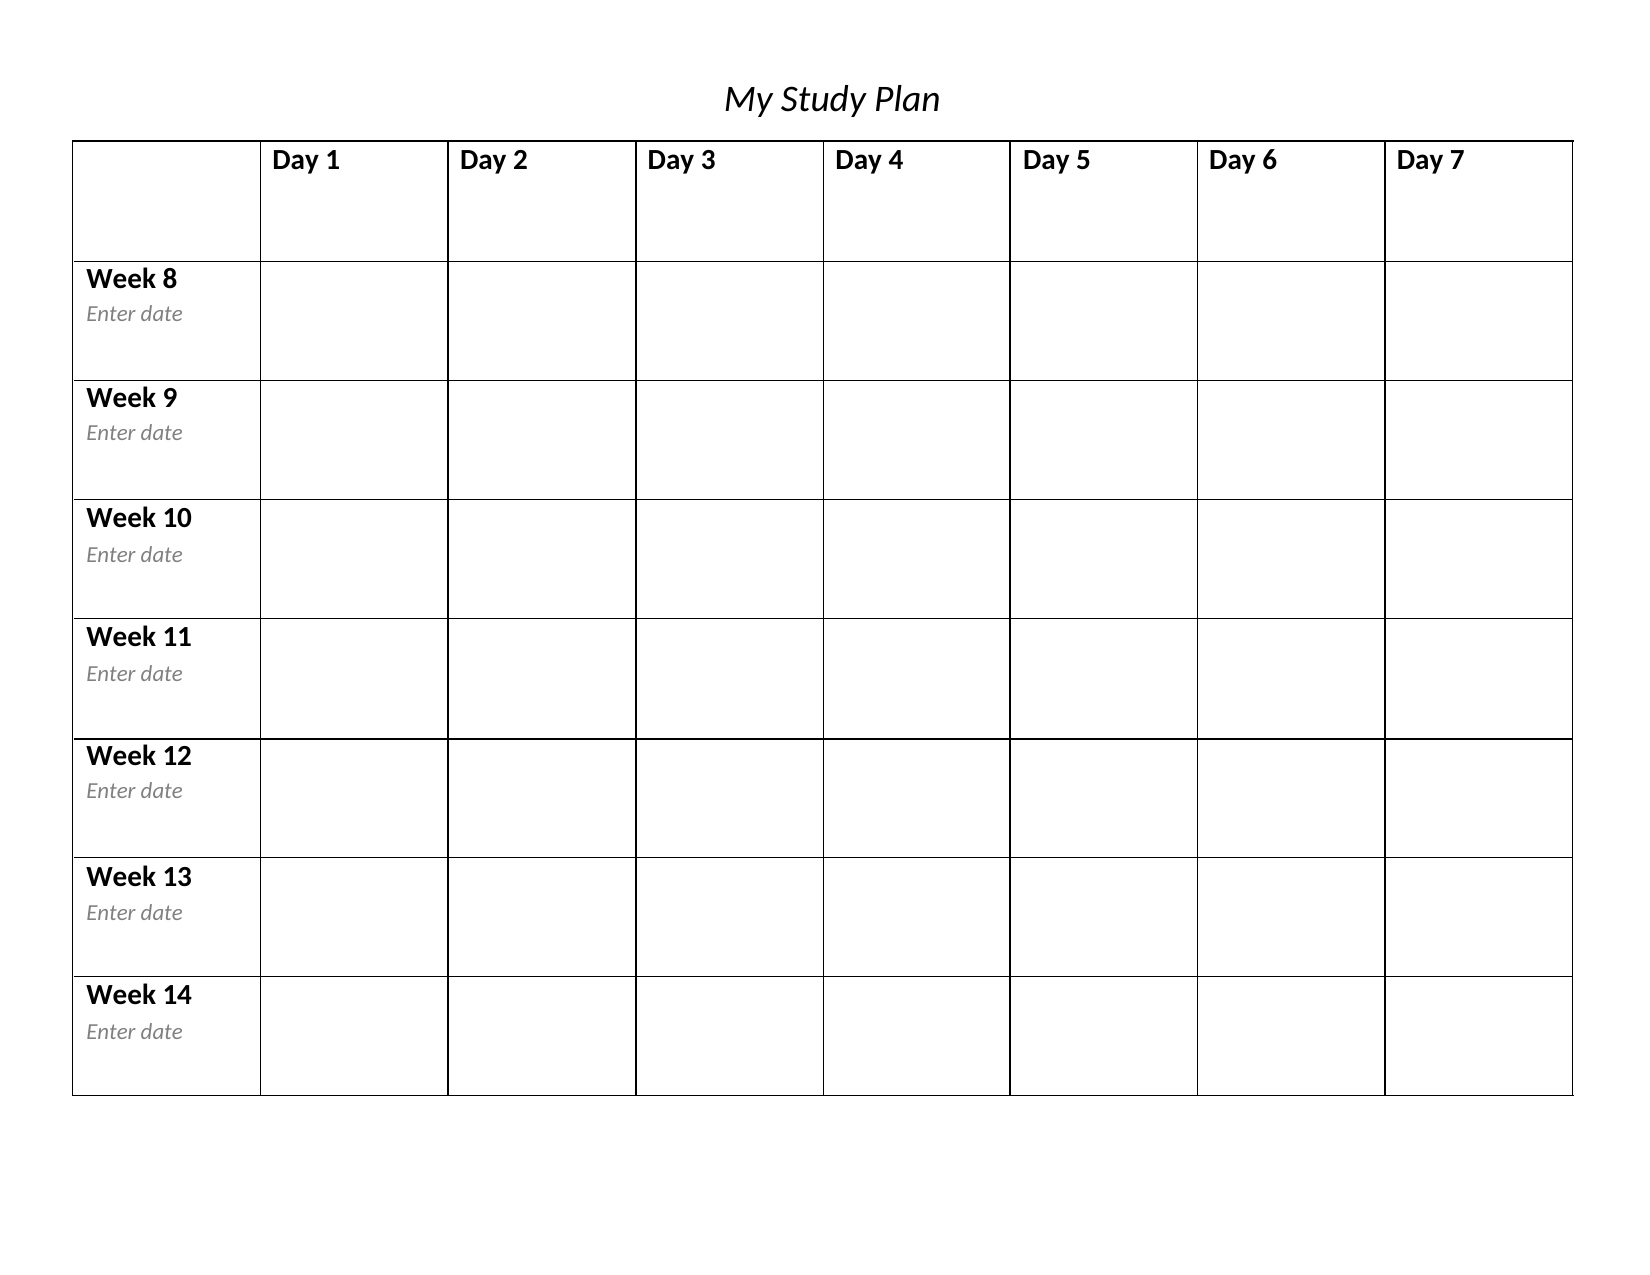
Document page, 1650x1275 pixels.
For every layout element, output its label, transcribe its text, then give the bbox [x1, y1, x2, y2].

table_cell [449, 740, 635, 857]
table_header Day 3 [637, 142, 823, 261]
table_cell [1386, 262, 1572, 380]
table_cell [637, 500, 823, 617]
table_cell Week 8 Enter date [73, 262, 260, 380]
table_cell [261, 740, 447, 857]
table_header Day 7 [1386, 142, 1572, 261]
table_cell [1011, 262, 1197, 380]
table_cell [449, 619, 635, 738]
table_cell [449, 858, 635, 976]
table_cell [261, 262, 447, 380]
table_cell [1011, 858, 1197, 976]
table_cell [261, 858, 447, 976]
table_cell [824, 381, 1009, 499]
table_header [73, 142, 260, 261]
table_cell [637, 619, 823, 738]
table_cell [824, 740, 1009, 857]
table_cell [1386, 977, 1572, 1094]
table_cell [449, 977, 635, 1094]
table_cell [1386, 381, 1572, 499]
table_cell [449, 381, 635, 499]
table_cell [261, 381, 447, 499]
table_cell [637, 858, 823, 976]
table_cell Week 10 Enter date [73, 500, 260, 617]
table_cell [637, 977, 823, 1094]
table_cell [637, 262, 823, 380]
table_cell [824, 858, 1009, 976]
table_cell [1198, 619, 1384, 738]
table_cell [1386, 619, 1572, 738]
table_header Day 4 [824, 142, 1009, 261]
table_cell [261, 500, 447, 617]
table_cell [261, 977, 447, 1094]
table_cell [449, 262, 635, 380]
table_cell [1198, 381, 1384, 499]
text My Study Plan [721, 75, 943, 121]
table_header Day 1 [261, 142, 447, 261]
table_header Day 2 [449, 142, 635, 261]
table_cell [1198, 858, 1384, 976]
table_header Day 6 [1198, 142, 1384, 261]
table_cell [449, 500, 635, 617]
table_cell [1198, 740, 1384, 857]
table_cell Week 13 Enter date [73, 858, 260, 976]
table_cell [261, 619, 447, 738]
table_cell [1011, 977, 1197, 1094]
table_cell Week 12 Enter date [73, 739, 260, 857]
table_cell [1386, 740, 1572, 857]
table_cell [824, 619, 1009, 738]
table_cell [1198, 977, 1384, 1094]
table_cell [824, 977, 1009, 1094]
table_cell [824, 262, 1009, 380]
table_cell [1011, 619, 1197, 738]
table_cell [1011, 500, 1197, 617]
table_cell Week 14 Enter date [73, 977, 260, 1094]
table_cell [824, 500, 1009, 617]
table_cell [1198, 262, 1384, 380]
table_cell [1011, 740, 1197, 857]
table_cell [1011, 381, 1197, 499]
table_cell [637, 740, 823, 857]
table_cell Week 11 Enter date [73, 619, 260, 738]
table_cell [1198, 500, 1384, 617]
table_cell Week 9 Enter date [73, 381, 260, 499]
table_header Day 5 [1011, 142, 1197, 261]
table_cell [1386, 500, 1572, 617]
table_cell [1386, 858, 1572, 976]
table_cell [637, 381, 823, 499]
